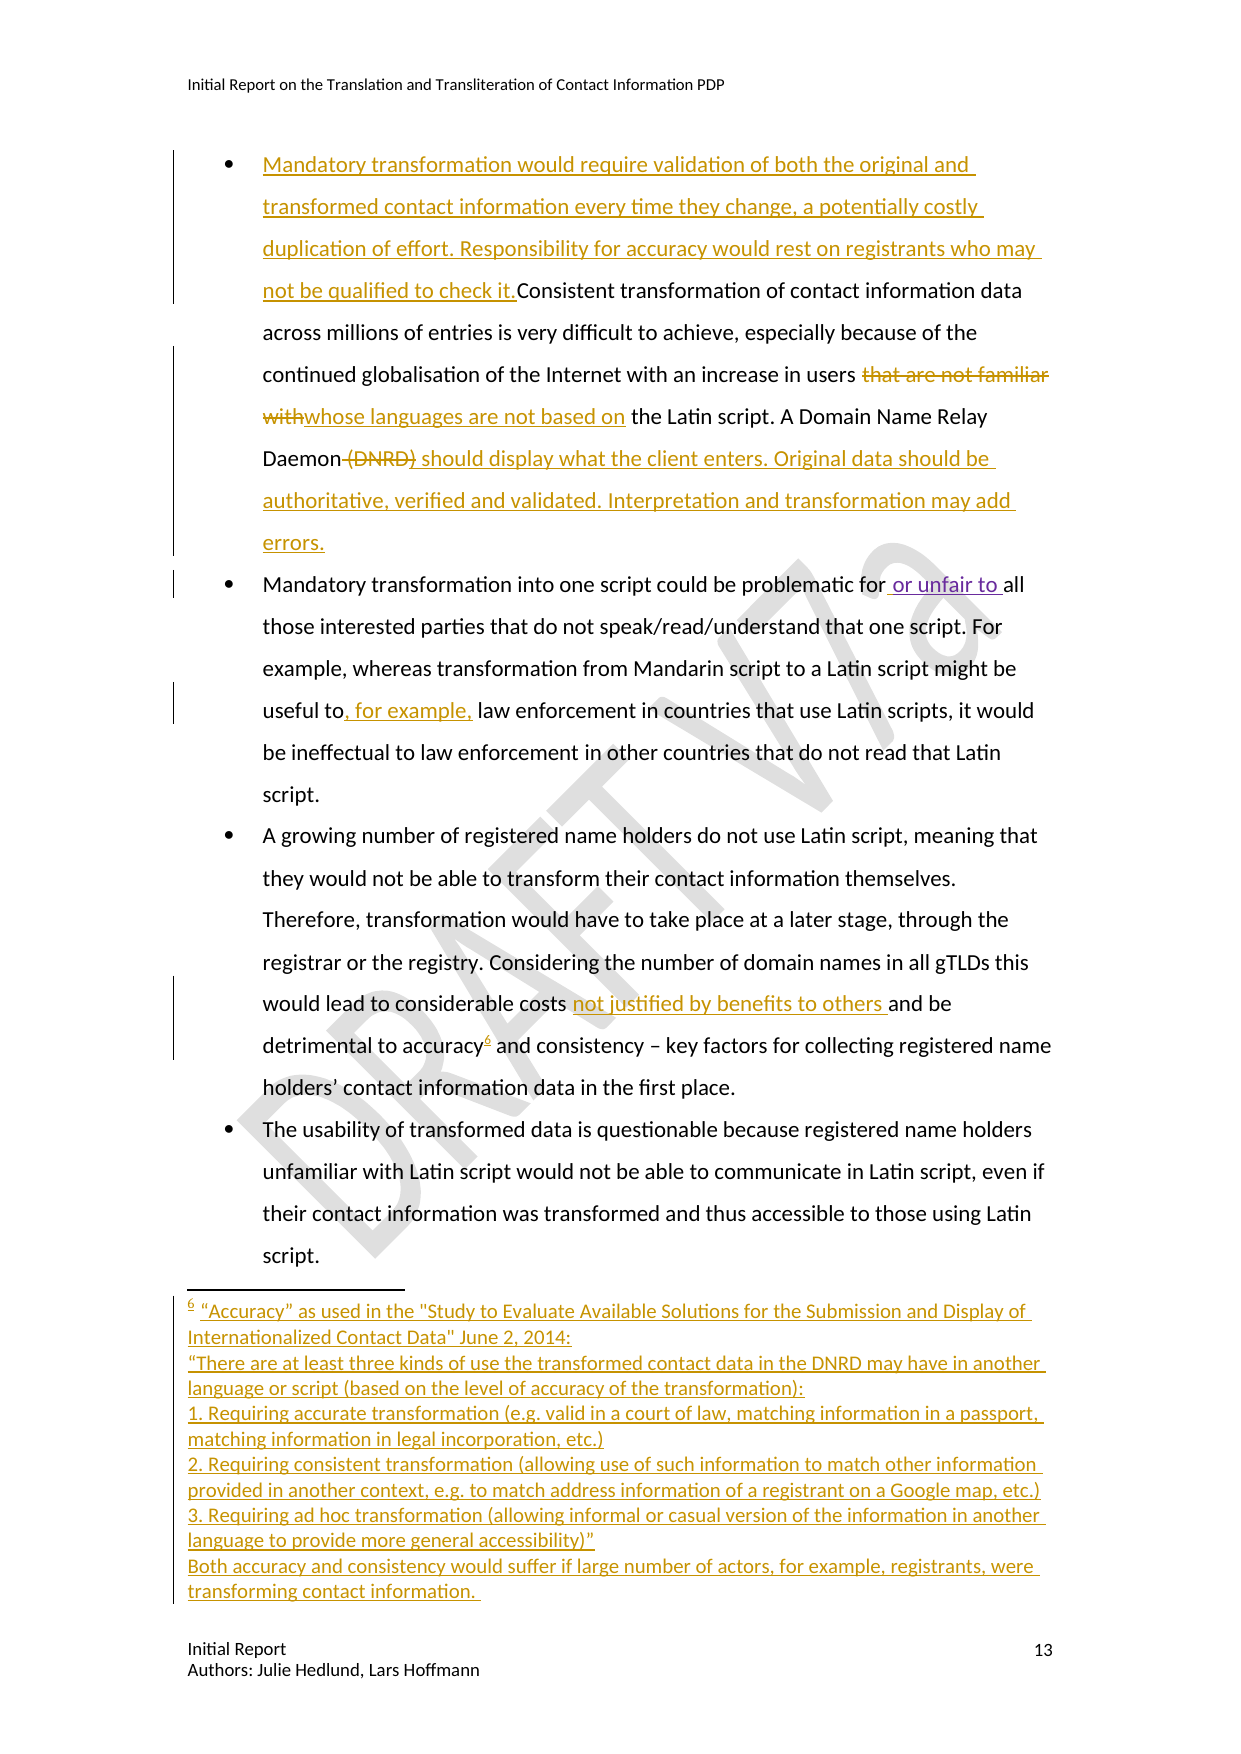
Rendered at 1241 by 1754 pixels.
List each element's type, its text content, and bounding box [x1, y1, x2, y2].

list Consistent transformation of contact information data across millions of entries is very difficult to achieve, especially because of the continued globalisation of the Internet with an increase in users the Latin script. A Domain Name Relay Daemon [225, 150, 1053, 556]
list Mandatory transformation into one script could be problematic forall those interested parties that do not speak/read/understand that one script. For example, whereas transformation from Mandarin script to a Latin script might be useful to law enforcement in countries that use Latin scripts, it would be ineffectual to law enforcement in other countries that do not read that Latin script. [225, 570, 1053, 808]
list The usability of transformed data is questionable because registered name holders unfamiliar with Latin script would not be able to communicate in Latin script, even if their contact information was transformed and thus accessible to those using Latin script. [225, 1116, 1053, 1269]
list A growing number of registered name holders do not use Latin script, meaning that they would not be able to transform their contact information themselves. Therefore, transformation would have to take place at a later stage, through the registrar or the registry. Considering the number of domain names in all gTLDs this would lead to considerable costs and be detrimental to accuracy and consistency – key factors for collecting registered name holders’ contact information data in the first place. [225, 822, 1053, 1102]
